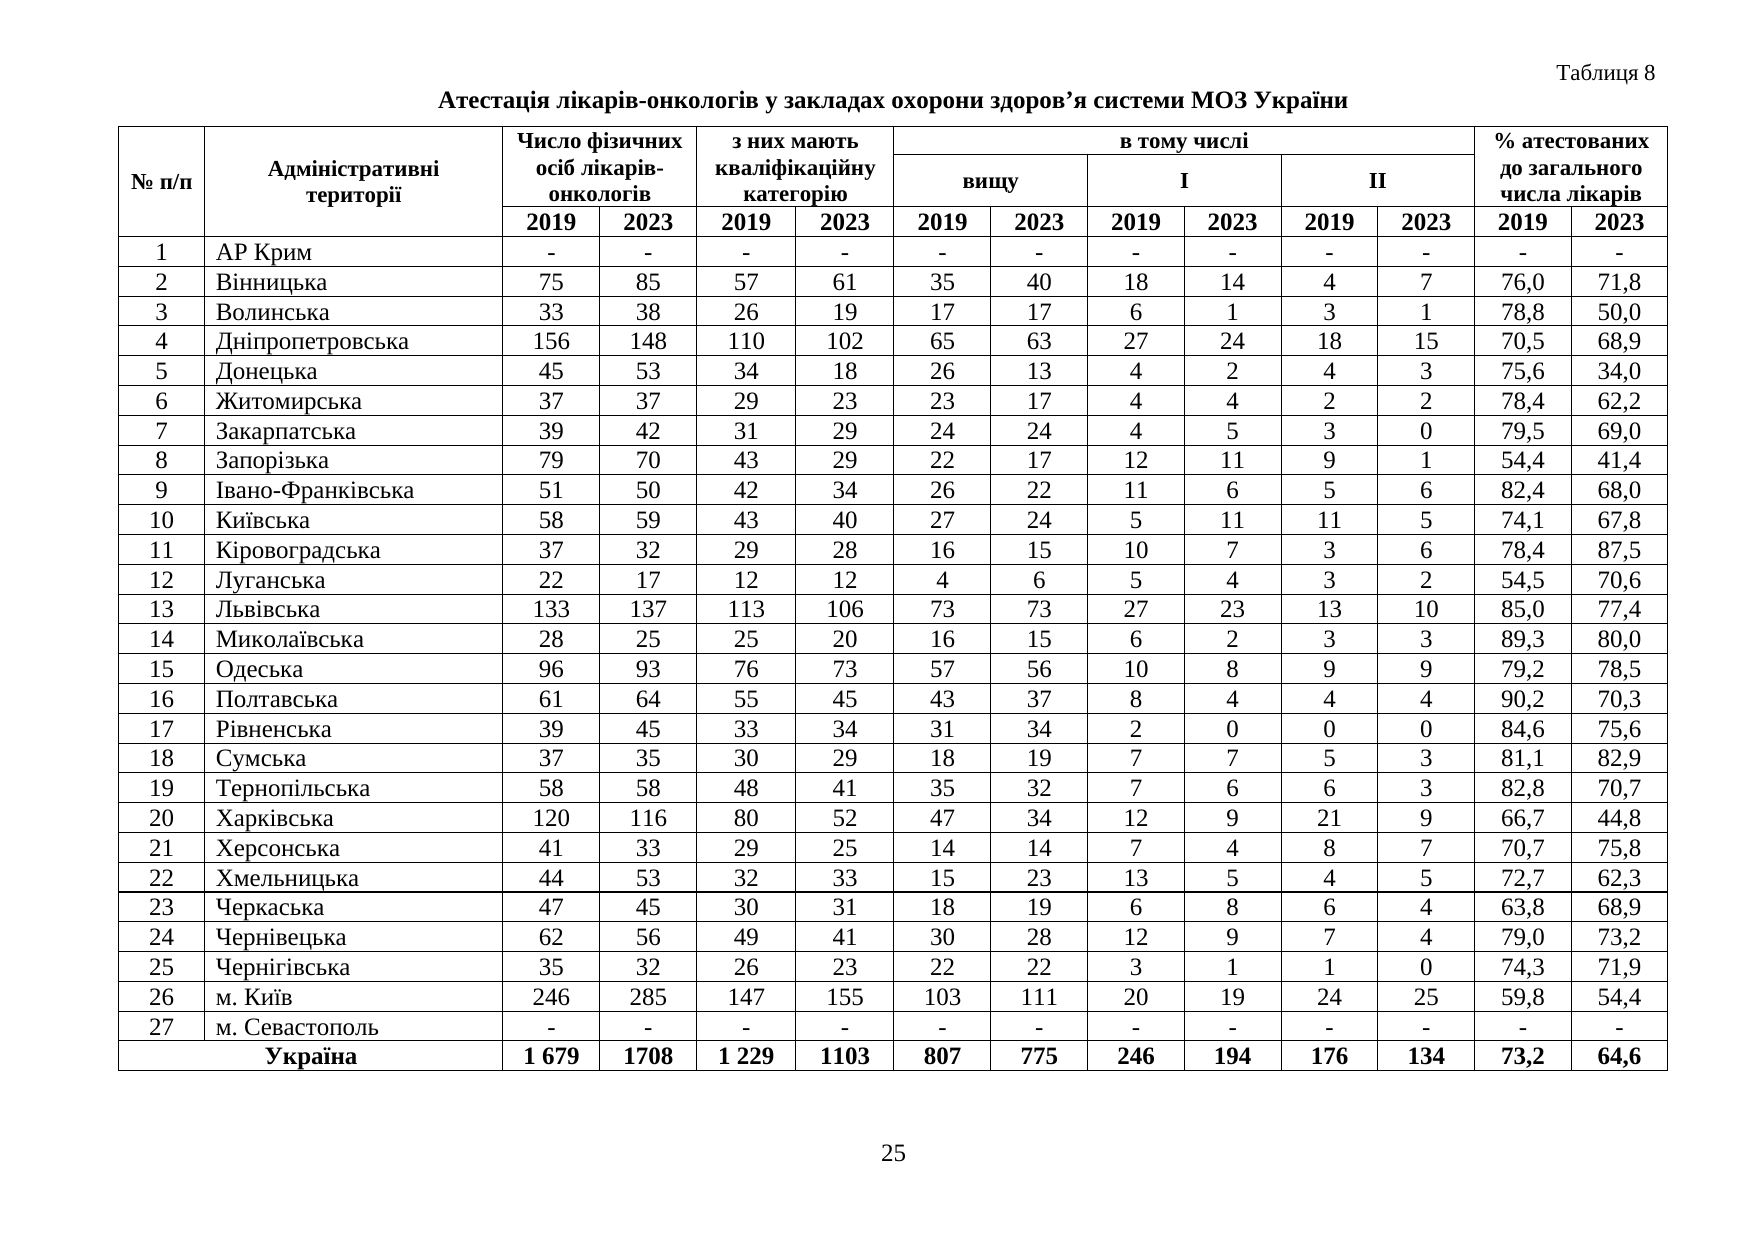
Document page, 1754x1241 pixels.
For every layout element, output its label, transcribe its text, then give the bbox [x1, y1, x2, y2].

table_cell 3 [1378, 773, 1474, 802]
table_cell 20 [119, 803, 204, 832]
table_cell 7 [1088, 833, 1184, 862]
table_cell 34 [697, 356, 795, 385]
table_cell 6 [1378, 535, 1474, 564]
table_cell Волинська [205, 297, 502, 325]
table_cell 17 [119, 714, 204, 742]
table_cell 27 [894, 505, 990, 534]
table_cell 18 [119, 744, 204, 772]
table_cell 48 [697, 773, 795, 802]
table_cell 39 [503, 714, 599, 742]
table_cell 4 [1088, 416, 1184, 444]
table_cell 27 [1088, 595, 1184, 623]
table_cell 17 [991, 446, 1087, 474]
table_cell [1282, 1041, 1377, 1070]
table_cell 9 [119, 475, 204, 504]
table_cell 39 [503, 416, 599, 444]
table_cell 75,6 [1572, 714, 1667, 742]
table_cell - [1378, 237, 1474, 266]
table_cell 15 [991, 535, 1087, 564]
table_cell 96 [503, 654, 599, 683]
table_cell 0 [1282, 714, 1377, 742]
table_cell 62,2 [1572, 386, 1667, 415]
table_cell 6 [1088, 297, 1184, 325]
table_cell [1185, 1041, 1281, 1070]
table_cell 34,0 [1572, 356, 1667, 385]
table_cell Житомирська [205, 386, 502, 415]
table_cell 11 [1185, 505, 1281, 534]
table_cell 40 [991, 267, 1087, 296]
table_cell 33 [796, 863, 893, 891]
table_cell 93 [600, 654, 696, 683]
table_header Таблиця 8 [118, 59, 1667, 85]
table_cell 26 [697, 952, 795, 981]
table_cell 12 [1088, 446, 1184, 474]
table_cell 20 [1088, 982, 1184, 1011]
table_cell 70,5 [1475, 326, 1571, 355]
table_cell 137 [600, 595, 696, 623]
table_header в тому числі [894, 127, 1474, 153]
table_cell 8 [1185, 654, 1281, 683]
table_cell 7 [119, 416, 204, 444]
table_cell 18 [796, 356, 893, 385]
table_cell 87,5 [1572, 535, 1667, 564]
table_cell 0 [1185, 714, 1281, 742]
table_cell 7 [1282, 922, 1377, 951]
table_cell 19 [991, 744, 1087, 772]
table_cell 120 [503, 803, 599, 832]
table_cell 13 [1282, 595, 1377, 623]
table_cell 9 [1185, 803, 1281, 832]
table_cell 84,6 [1475, 714, 1571, 742]
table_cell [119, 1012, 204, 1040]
table_cell 4 [1282, 267, 1377, 296]
table_cell 2 [1282, 386, 1377, 415]
table_cell 42 [697, 475, 795, 504]
table_cell 79 [503, 446, 599, 474]
table_cell 12 [1088, 803, 1184, 832]
table_cell 68,9 [1572, 326, 1667, 355]
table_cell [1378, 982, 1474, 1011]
table_cell 43 [697, 505, 795, 534]
table_cell 1 [1185, 952, 1281, 981]
table_cell 45 [600, 714, 696, 742]
table_cell 147 [697, 982, 795, 1011]
table_cell 76,0 [1475, 267, 1571, 296]
table_header Адміністративні території [205, 127, 502, 236]
table_cell 2023 [600, 207, 696, 236]
table_cell 110 [697, 326, 795, 355]
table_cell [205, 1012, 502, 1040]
table_cell 8 [119, 446, 204, 474]
table_cell 4 [1378, 893, 1474, 921]
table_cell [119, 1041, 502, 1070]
table_cell 4 [1185, 386, 1281, 415]
table_cell 16 [894, 535, 990, 564]
table_cell 67,8 [1572, 505, 1667, 534]
table_cell 148 [600, 326, 696, 355]
table_cell 24 [991, 416, 1087, 444]
table_cell 8 [1185, 893, 1281, 921]
table_cell 37 [503, 535, 599, 564]
table_cell 6 [1185, 773, 1281, 802]
table_cell 12 [796, 565, 893, 593]
table_cell 23 [796, 386, 893, 415]
table_cell 30 [894, 922, 990, 951]
table_cell 19 [1185, 982, 1281, 1011]
table_cell Полтавська [205, 684, 502, 713]
table_cell 58 [600, 773, 696, 802]
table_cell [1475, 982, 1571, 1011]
table_cell 47 [894, 803, 990, 832]
table_cell - [1572, 237, 1667, 266]
table_cell 63 [991, 326, 1087, 355]
table_cell 17 [894, 297, 990, 325]
table_cell 34 [991, 803, 1087, 832]
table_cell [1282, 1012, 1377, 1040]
table_cell 17 [600, 565, 696, 593]
table_cell 116 [600, 803, 696, 832]
table_cell 45 [796, 684, 893, 713]
table_cell 41 [503, 833, 599, 862]
table_cell 5 [1282, 475, 1377, 504]
table_cell - [1282, 237, 1377, 266]
table_cell 71,9 [1572, 952, 1667, 981]
table_cell 80 [697, 803, 795, 832]
table_header № п/п [119, 127, 204, 236]
table_cell 64 [600, 684, 696, 713]
table_cell 14 [991, 833, 1087, 862]
table_cell 61 [796, 267, 893, 296]
table_cell 103 [894, 982, 990, 1011]
table_cell Луганська [205, 565, 502, 593]
table_cell 0 [1378, 416, 1474, 444]
table_cell 6 [1282, 773, 1377, 802]
table_cell 0 [1378, 952, 1474, 981]
table_cell 25 [796, 833, 893, 862]
table_cell 9 [1282, 446, 1377, 474]
table_cell 44,8 [1572, 803, 1667, 832]
table_cell 70,3 [1572, 684, 1667, 713]
table_cell 13 [1088, 863, 1184, 891]
table_cell Дніпропетровська [205, 326, 502, 355]
table_cell 24 [894, 416, 990, 444]
table_cell 37 [503, 386, 599, 415]
table_cell вищу [894, 155, 1087, 206]
table_cell 6 [119, 386, 204, 415]
table_cell Чернігівська [205, 952, 502, 981]
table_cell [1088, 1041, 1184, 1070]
table_cell 0 [1378, 714, 1474, 742]
table_cell 74,1 [1475, 505, 1571, 534]
table_cell 73 [991, 595, 1087, 623]
table_cell 10 [1088, 535, 1184, 564]
table_cell 37 [991, 684, 1087, 713]
table_header % атестованих до загального числа лікарів [1475, 127, 1667, 206]
table_cell 37 [600, 386, 696, 415]
table_cell 70,7 [1572, 773, 1667, 802]
table_cell 1 [1282, 952, 1377, 981]
table_cell 9 [1378, 654, 1474, 683]
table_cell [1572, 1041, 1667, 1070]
table_cell 25 [697, 624, 795, 653]
table_cell 49 [697, 922, 795, 951]
table_cell 38 [600, 297, 696, 325]
table_cell Хмельницька [205, 863, 502, 891]
table_cell Херсонська [205, 833, 502, 862]
table_cell Київська [205, 505, 502, 534]
table_cell 156 [503, 326, 599, 355]
table_header з них мають кваліфікаційну категорію [697, 127, 893, 206]
table_cell 14 [119, 624, 204, 653]
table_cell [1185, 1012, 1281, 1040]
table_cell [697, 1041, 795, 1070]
table_cell 2023 [1378, 207, 1474, 236]
table_cell 62 [503, 922, 599, 951]
table_cell 7 [1185, 744, 1281, 772]
table_cell 6 [1185, 475, 1281, 504]
table_cell Одеська [205, 654, 502, 683]
table_cell Закарпатська [205, 416, 502, 444]
table_cell 35 [600, 744, 696, 772]
table_cell 5 [1185, 416, 1281, 444]
table_cell 15 [1378, 326, 1474, 355]
table_cell - [991, 237, 1087, 266]
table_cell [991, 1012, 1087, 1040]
table_cell 9 [1378, 803, 1474, 832]
table_cell 2019 [1475, 207, 1571, 236]
table_cell 73 [894, 595, 990, 623]
table_cell 15 [119, 654, 204, 683]
table_cell 9 [1185, 922, 1281, 951]
table_cell 4 [1378, 922, 1474, 951]
table_cell Миколаївська [205, 624, 502, 653]
table_cell 4 [1185, 833, 1281, 862]
table_cell 30 [697, 744, 795, 772]
table_cell 2 [1378, 565, 1474, 593]
table_cell 41,4 [1572, 446, 1667, 474]
table_cell 113 [697, 595, 795, 623]
table_cell 63,8 [1475, 893, 1571, 921]
table_cell 20 [796, 624, 893, 653]
table_cell 32 [697, 863, 795, 891]
table_cell 21 [1282, 803, 1377, 832]
table_cell 4 [1282, 684, 1377, 713]
table_cell 12 [697, 565, 795, 593]
table_cell 35 [894, 773, 990, 802]
table_cell 34 [796, 475, 893, 504]
table_cell 2023 [796, 207, 893, 236]
table_cell 68,9 [1572, 893, 1667, 921]
table_cell - [600, 237, 696, 266]
table_cell Донецька [205, 356, 502, 385]
table_cell 19 [796, 297, 893, 325]
table_cell 5 [1378, 863, 1474, 891]
table_cell 3 [1282, 624, 1377, 653]
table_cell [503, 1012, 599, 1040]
table_cell 82,9 [1572, 744, 1667, 772]
table_cell 43 [894, 684, 990, 713]
table_cell 23 [991, 863, 1087, 891]
table_cell 22 [894, 446, 990, 474]
table_cell 9 [1282, 654, 1377, 683]
table_cell 2 [119, 267, 204, 296]
table_cell 3 [1282, 535, 1377, 564]
table_cell 23 [119, 893, 204, 921]
table_cell 4 [894, 565, 990, 593]
table_cell 82,4 [1475, 475, 1571, 504]
table_cell 24 [1282, 982, 1377, 1011]
text Атестація лікарів-онкологів у закладах охорони здоров’я системи МОЗ України [118, 85, 1668, 114]
table_cell - [894, 237, 990, 266]
table_cell 43 [697, 446, 795, 474]
table_cell 11 [1185, 446, 1281, 474]
table_cell 6 [1088, 624, 1184, 653]
table_cell 106 [796, 595, 893, 623]
table_cell 155 [796, 982, 893, 1011]
table_cell 2023 [1185, 207, 1281, 236]
table_cell 57 [894, 654, 990, 683]
table_cell - [1185, 237, 1281, 266]
table_cell 11 [1282, 505, 1377, 534]
table_cell 31 [894, 714, 990, 742]
table_cell 73 [796, 654, 893, 683]
table_cell 26 [119, 982, 204, 1011]
table_cell Сумська [205, 744, 502, 772]
table_cell - [503, 237, 599, 266]
table_cell ІІ [1282, 155, 1474, 206]
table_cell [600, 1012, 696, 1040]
table_cell 58 [503, 773, 599, 802]
table_cell 82,8 [1475, 773, 1571, 802]
table_cell 79,0 [1475, 922, 1571, 951]
table_cell 47 [503, 893, 599, 921]
table_cell 18 [1088, 267, 1184, 296]
table_cell 45 [600, 893, 696, 921]
table_cell 22 [991, 952, 1087, 981]
table_cell 29 [796, 446, 893, 474]
table_cell 33 [503, 297, 599, 325]
table_cell 3 [1378, 744, 1474, 772]
table_cell 16 [119, 684, 204, 713]
table_cell 6 [991, 565, 1087, 593]
table_cell 2023 [1572, 207, 1667, 236]
table_cell 56 [991, 654, 1087, 683]
table_cell 44 [503, 863, 599, 891]
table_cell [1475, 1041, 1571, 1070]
table_cell 29 [796, 744, 893, 772]
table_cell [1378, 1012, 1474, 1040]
table_cell 24 [119, 922, 204, 951]
table_cell 62,3 [1572, 863, 1667, 891]
table_cell 6 [1282, 893, 1377, 921]
table_cell Харківська [205, 803, 502, 832]
table_cell 70,6 [1572, 565, 1667, 593]
table_cell 40 [796, 505, 893, 534]
table_cell 7 [1378, 833, 1474, 862]
table_cell 111 [991, 982, 1087, 1011]
table_cell Черкаська [205, 893, 502, 921]
table_cell 23 [1185, 595, 1281, 623]
table_cell 23 [894, 386, 990, 415]
table_cell Вінницька [205, 267, 502, 296]
table_cell 32 [600, 952, 696, 981]
table_cell 4 [119, 326, 204, 355]
table_cell 28 [796, 535, 893, 564]
table_cell 78,4 [1475, 535, 1571, 564]
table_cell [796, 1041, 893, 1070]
table_cell 28 [991, 922, 1087, 951]
table_cell 24 [1185, 326, 1281, 355]
table_cell 79,5 [1475, 416, 1571, 444]
table_cell 19 [119, 773, 204, 802]
table_cell 4 [1185, 565, 1281, 593]
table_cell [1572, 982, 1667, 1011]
table_cell 2019 [1088, 207, 1184, 236]
table_cell 24 [991, 505, 1087, 534]
table_cell Рівненська [205, 714, 502, 742]
table_cell 35 [894, 267, 990, 296]
table_cell 34 [796, 714, 893, 742]
table_cell 10 [119, 505, 204, 534]
table_cell 70,7 [1475, 833, 1571, 862]
table_cell 53 [600, 356, 696, 385]
table_cell 71,8 [1572, 267, 1667, 296]
table_cell 31 [796, 893, 893, 921]
table_cell 75,6 [1475, 356, 1571, 385]
table_cell 41 [796, 922, 893, 951]
table_cell 42 [600, 416, 696, 444]
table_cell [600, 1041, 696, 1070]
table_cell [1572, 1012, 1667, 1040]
table_cell м. Київ [205, 982, 502, 1011]
table_cell 4 [1282, 356, 1377, 385]
table_cell 50,0 [1572, 297, 1667, 325]
table_cell 2 [1185, 356, 1281, 385]
table_cell 18 [894, 893, 990, 921]
table_cell Львівська [205, 595, 502, 623]
table_cell 5 [1088, 565, 1184, 593]
table_cell 29 [697, 386, 795, 415]
table_cell Івано-Франківська [205, 475, 502, 504]
table_cell 74,3 [1475, 952, 1571, 981]
table_cell 78,8 [1475, 297, 1571, 325]
table_cell 29 [697, 535, 795, 564]
table_cell 58 [503, 505, 599, 534]
table_cell 25 [600, 624, 696, 653]
table_cell 32 [600, 535, 696, 564]
table_cell 14 [1185, 267, 1281, 296]
table_cell 33 [697, 714, 795, 742]
table_cell 75 [503, 267, 599, 296]
table_cell 1 [1378, 297, 1474, 325]
table_cell 22 [503, 565, 599, 593]
table_cell 61 [503, 684, 599, 713]
table_cell 3 [1088, 952, 1184, 981]
table_cell 23 [796, 952, 893, 981]
table_cell 2 [1185, 624, 1281, 653]
table_cell 34 [991, 714, 1087, 742]
table_cell 102 [796, 326, 893, 355]
table_cell 7 [1088, 744, 1184, 772]
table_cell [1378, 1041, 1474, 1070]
table_cell 5 [119, 356, 204, 385]
table_cell 15 [991, 624, 1087, 653]
table_cell 29 [697, 833, 795, 862]
table_cell 3 [1378, 356, 1474, 385]
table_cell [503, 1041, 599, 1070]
table_cell 77,4 [1572, 595, 1667, 623]
table_cell 2 [1378, 386, 1474, 415]
table_cell 25 [119, 952, 204, 981]
table_cell 6 [1088, 893, 1184, 921]
table_cell 76 [697, 654, 795, 683]
table_cell 80,0 [1572, 624, 1667, 653]
table_cell 13 [119, 595, 204, 623]
table_cell 2 [1088, 714, 1184, 742]
table_cell - [796, 237, 893, 266]
table_cell 10 [1378, 595, 1474, 623]
table_cell 8 [1282, 833, 1377, 862]
table_cell 32 [991, 773, 1087, 802]
table_cell 28 [503, 624, 599, 653]
table_cell 3 [1282, 297, 1377, 325]
table_cell 52 [796, 803, 893, 832]
table_cell 3 [1282, 416, 1377, 444]
table_cell 285 [600, 982, 696, 1011]
table_cell 59 [600, 505, 696, 534]
table_cell 4 [1282, 863, 1377, 891]
table_cell 22 [119, 863, 204, 891]
table_cell 66,7 [1475, 803, 1571, 832]
table_cell 29 [796, 416, 893, 444]
table_cell Кіровоградська [205, 535, 502, 564]
table_cell 35 [503, 952, 599, 981]
table_cell 4 [1088, 386, 1184, 415]
table_cell 13 [991, 356, 1087, 385]
table_cell 11 [1088, 475, 1184, 504]
table_cell 26 [894, 356, 990, 385]
table_cell 45 [503, 356, 599, 385]
table_cell 11 [119, 535, 204, 564]
table_cell 89,3 [1475, 624, 1571, 653]
table_cell 85,0 [1475, 595, 1571, 623]
table_cell 69,0 [1572, 416, 1667, 444]
table_cell 18 [894, 744, 990, 772]
table_cell 22 [991, 475, 1087, 504]
table_cell Тернопільська [205, 773, 502, 802]
table_cell 78,4 [1475, 386, 1571, 415]
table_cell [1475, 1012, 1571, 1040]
table_cell 15 [894, 863, 990, 891]
table_cell 2023 [991, 207, 1087, 236]
table_cell 1 [1378, 446, 1474, 474]
table_cell 4 [1088, 356, 1184, 385]
table_cell 12 [119, 565, 204, 593]
table_cell 33 [600, 833, 696, 862]
table_cell 2019 [697, 207, 795, 236]
table_cell 5 [1088, 505, 1184, 534]
table_header Число фізичних осіб лікарів-онкологів [503, 127, 696, 206]
table_cell 53 [600, 863, 696, 891]
table_cell 12 [1088, 922, 1184, 951]
table_cell Чернівецька [205, 922, 502, 951]
table_cell 14 [894, 833, 990, 862]
table_cell 6 [1378, 475, 1474, 504]
table_cell 17 [991, 297, 1087, 325]
table_cell - [1088, 237, 1184, 266]
table_cell - [697, 237, 795, 266]
table_cell 10 [1088, 654, 1184, 683]
table_cell 55 [697, 684, 795, 713]
table_cell 75,8 [1572, 833, 1667, 862]
table_cell 21 [119, 833, 204, 862]
table_cell 2019 [503, 207, 599, 236]
table_cell 2019 [1282, 207, 1377, 236]
table_cell 3 [1282, 565, 1377, 593]
table_cell 26 [894, 475, 990, 504]
table_cell 2019 [894, 207, 990, 236]
table_cell 1 [1185, 297, 1281, 325]
table_cell 68,0 [1572, 475, 1667, 504]
table_cell 22 [894, 952, 990, 981]
table_cell 5 [1282, 744, 1377, 772]
table_cell 81,1 [1475, 744, 1571, 772]
table_cell 7 [1088, 773, 1184, 802]
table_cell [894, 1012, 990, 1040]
table_cell 31 [697, 416, 795, 444]
table_cell 90,2 [1475, 684, 1571, 713]
table_cell 1 [119, 237, 204, 266]
table_cell І [1088, 155, 1281, 206]
table_cell 4 [1185, 684, 1281, 713]
table_cell АР Крим [205, 237, 502, 266]
table_cell 85 [600, 267, 696, 296]
table_cell 30 [697, 893, 795, 921]
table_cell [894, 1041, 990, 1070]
table_cell 26 [697, 297, 795, 325]
table_cell 73,2 [1572, 922, 1667, 951]
table_cell 78,5 [1572, 654, 1667, 683]
table_cell 57 [697, 267, 795, 296]
table_cell 133 [503, 595, 599, 623]
table_cell 41 [796, 773, 893, 802]
table_cell 79,2 [1475, 654, 1571, 683]
table_cell 65 [894, 326, 990, 355]
table_cell 19 [991, 893, 1087, 921]
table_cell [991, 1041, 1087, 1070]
table_cell 17 [991, 386, 1087, 415]
table_cell Запорізька [205, 446, 502, 474]
table_cell 72,7 [1475, 863, 1571, 891]
table_cell 37 [503, 744, 599, 772]
table_cell 3 [119, 297, 204, 325]
table_cell 7 [1185, 535, 1281, 564]
table_cell 18 [1282, 326, 1377, 355]
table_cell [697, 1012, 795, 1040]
table_cell 56 [600, 922, 696, 951]
table_cell - [1475, 237, 1571, 266]
table_cell 51 [503, 475, 599, 504]
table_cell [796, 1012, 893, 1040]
table_cell 50 [600, 475, 696, 504]
table_cell 70 [600, 446, 696, 474]
table_cell 246 [503, 982, 599, 1011]
table_cell 3 [1378, 624, 1474, 653]
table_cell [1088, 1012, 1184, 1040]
table_cell 7 [1378, 267, 1474, 296]
table_cell 5 [1185, 863, 1281, 891]
table_cell 54,4 [1475, 446, 1571, 474]
table_cell 16 [894, 624, 990, 653]
table_cell 54,5 [1475, 565, 1571, 593]
table_cell 27 [1088, 326, 1184, 355]
table_cell 8 [1088, 684, 1184, 713]
table_cell 4 [1378, 684, 1474, 713]
table_cell 5 [1378, 505, 1474, 534]
